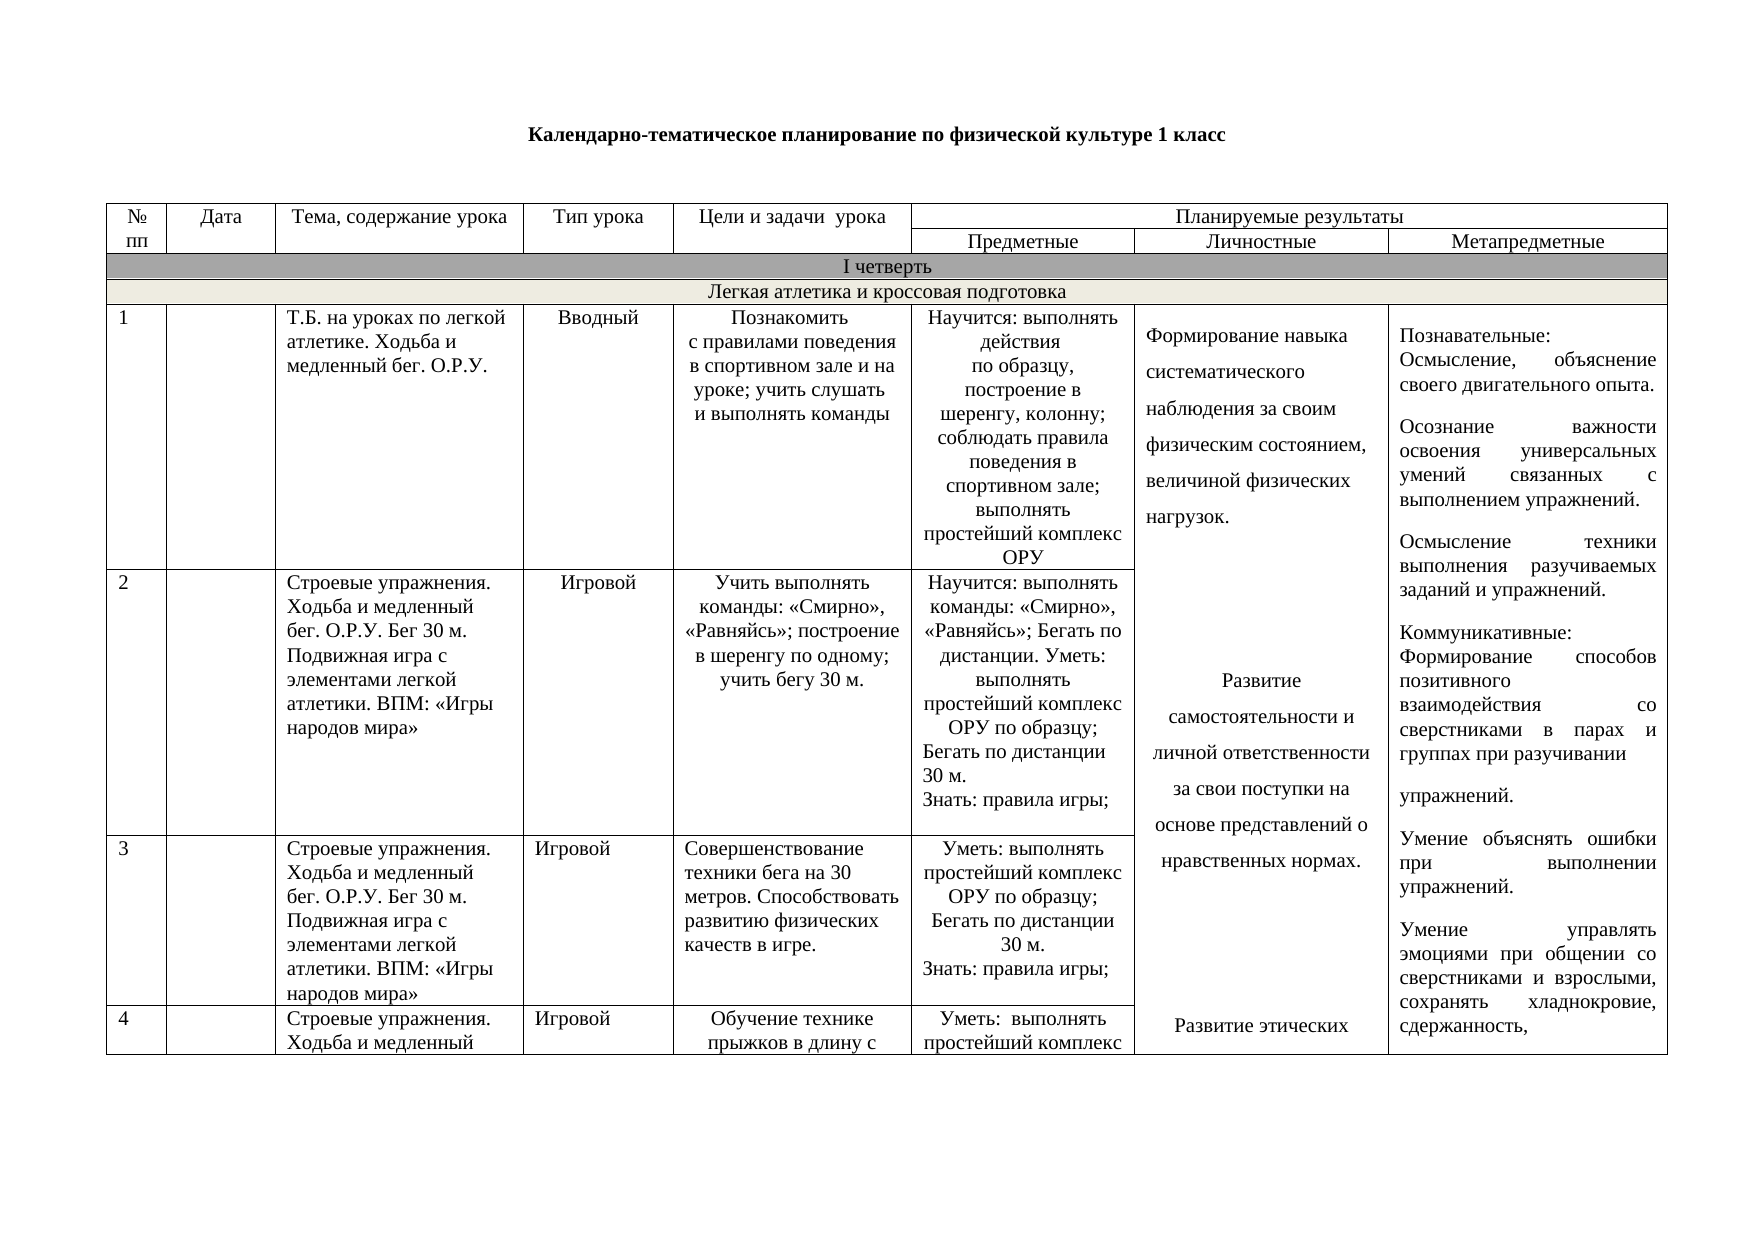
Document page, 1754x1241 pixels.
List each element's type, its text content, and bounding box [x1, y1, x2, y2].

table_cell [674, 1006, 911, 1054]
table_cell Научится: выполнять действия по образцу, построение в шеренгу, колонну; соблюдать правила поведения в спортивном зале; выполнять простейший комплекс ОРУ [912, 305, 1134, 569]
table_header № пп [107, 204, 166, 253]
table_cell [167, 836, 275, 1004]
table_cell 1 [107, 305, 166, 569]
table_cell [167, 1006, 275, 1054]
table_cell [167, 570, 275, 835]
table_header Тема, содержание урока [276, 204, 523, 253]
table_header Цели и задачи урока [674, 204, 911, 253]
table_cell Личностные [1135, 229, 1388, 253]
table_cell Легкая атлетика и кроссовая подготовка [107, 280, 1667, 303]
table_cell Метапредметные [1389, 229, 1667, 253]
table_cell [912, 1006, 1134, 1054]
table_cell Игровой [524, 836, 673, 1004]
table_cell Предметные [912, 229, 1134, 253]
table_cell 3 [107, 836, 166, 1004]
table_cell I четверть [107, 254, 1667, 278]
table_cell Учить выполнять команды: «Смирно», «Равняйсь»; построение в шеренгу по одному; учить бегу 30 м. [674, 570, 911, 835]
table_cell Познавательные: Осмысление, объяснение своего двигательного опыта. Осознание важности освоения универсальных умений связанных с выполнением упражнений. Осмысление техники выполнения разучиваемых заданий и упражнений. Коммуникативные: Формирование способов позитивного взаимодействия со сверстниками в парах и группах при разучивании упражнений. Умение объяснять ошибки при выполнении упражнений. Умение управлять эмоциями при общении со сверстниками и взрослыми, сохранять хладнокровие, сдержанность, рассудительность. Умение с достаточной полнотой и точностью выражать свои мысли в соответствии с задачами урока, владение специальной терминологией. Регулятивные: Умение организовать самостоятельную деятельность с учетом требований ее безопасности, сохранности инвентаря и оборудования, организации мест занятий. Умение характеризовать, выполнять задание в соответствии с целью и анализировать технику выполнения упражнений, давать объективную оценку технике выполнения упражнений на основе освоенных знаний и имеющегося опыта. Умение технически правильно выполнять двигательные действия из базовых видов спорта, использовать их в игровой и соревновательной деятельности. Умение планировать собственную деятельность, распределять нагрузку и отдых в процессе ее выполнения. Умение видеть красоту движений, выделять и обосновывать эстетические признаки в движениях и передвижениях человека. [1389, 305, 1667, 1054]
table_cell Строевые упражнения. Ходьба и медленный бег. О.Р.У. Бег 30 м. Подвижная игра с элементами легкой атлетики. ВПМ: «Игры народов мира» [276, 570, 523, 835]
table_cell Формирование навыка систематического наблюдения за своим физическим состоянием, величиной физических нагрузок. Развитие самостоятельности и личной ответственности за свои поступки на основе представлений о нравственных нормах. Развитие этических чувств, доброжелательности и эмоционально-нравственной отзывчивости, понимания и сопереживания чувствам других людей. Формирование эстетических потребностей, ценностей и чувств. Формирование и проявление положительных качеств личности, дисциплинированности, трудолюбия и упорства в достижении поставленной цели. [1135, 305, 1388, 1054]
table_cell Игровой [524, 570, 673, 835]
table_cell Игровой [524, 1006, 673, 1054]
table_header Планируемые результаты [912, 204, 1667, 228]
table_header Дата [167, 204, 275, 253]
table_header Тип урока [524, 204, 673, 253]
table_cell Научится: выполнять команды: «Смирно», «Равняйсь»; Бегать по дистанции. Уметь: выполнять простейший комплекс ОРУ по образцу; Бегать по дистанции 30 м. Знать: правила игры; [912, 570, 1134, 835]
table_cell Вводный [524, 305, 673, 569]
table_cell 4 [107, 1006, 166, 1054]
table_cell Совершенствование техники бега на 30 метров. Способствовать развитию физических качеств в игре. [674, 836, 911, 1004]
table_cell Познакомить с правилами поведения в спортивном зале и на уроке; учить слушать и выполнять команды [674, 305, 911, 569]
table_cell Т.Б. на уроках по легкой атлетике. Ходьба и медленный бег. О.Р.У. [276, 305, 523, 569]
text Календарно-тематическое планирование по физической культуре 1 класс [118, 122, 1636, 146]
table_cell Строевые упражнения. Ходьба и медленный бег. О.Р.У. Бег 30 м. Подвижная игра с элементами легкой атлетики. ВПМ: «Игры народов мира» [276, 836, 523, 1004]
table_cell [276, 1006, 523, 1054]
table_cell Уметь: выполнять простейший комплекс ОРУ по образцу; Бегать по дистанции 30 м. Знать: правила игры; [912, 836, 1134, 1004]
table_cell [167, 305, 275, 569]
table_cell 2 [107, 570, 166, 835]
